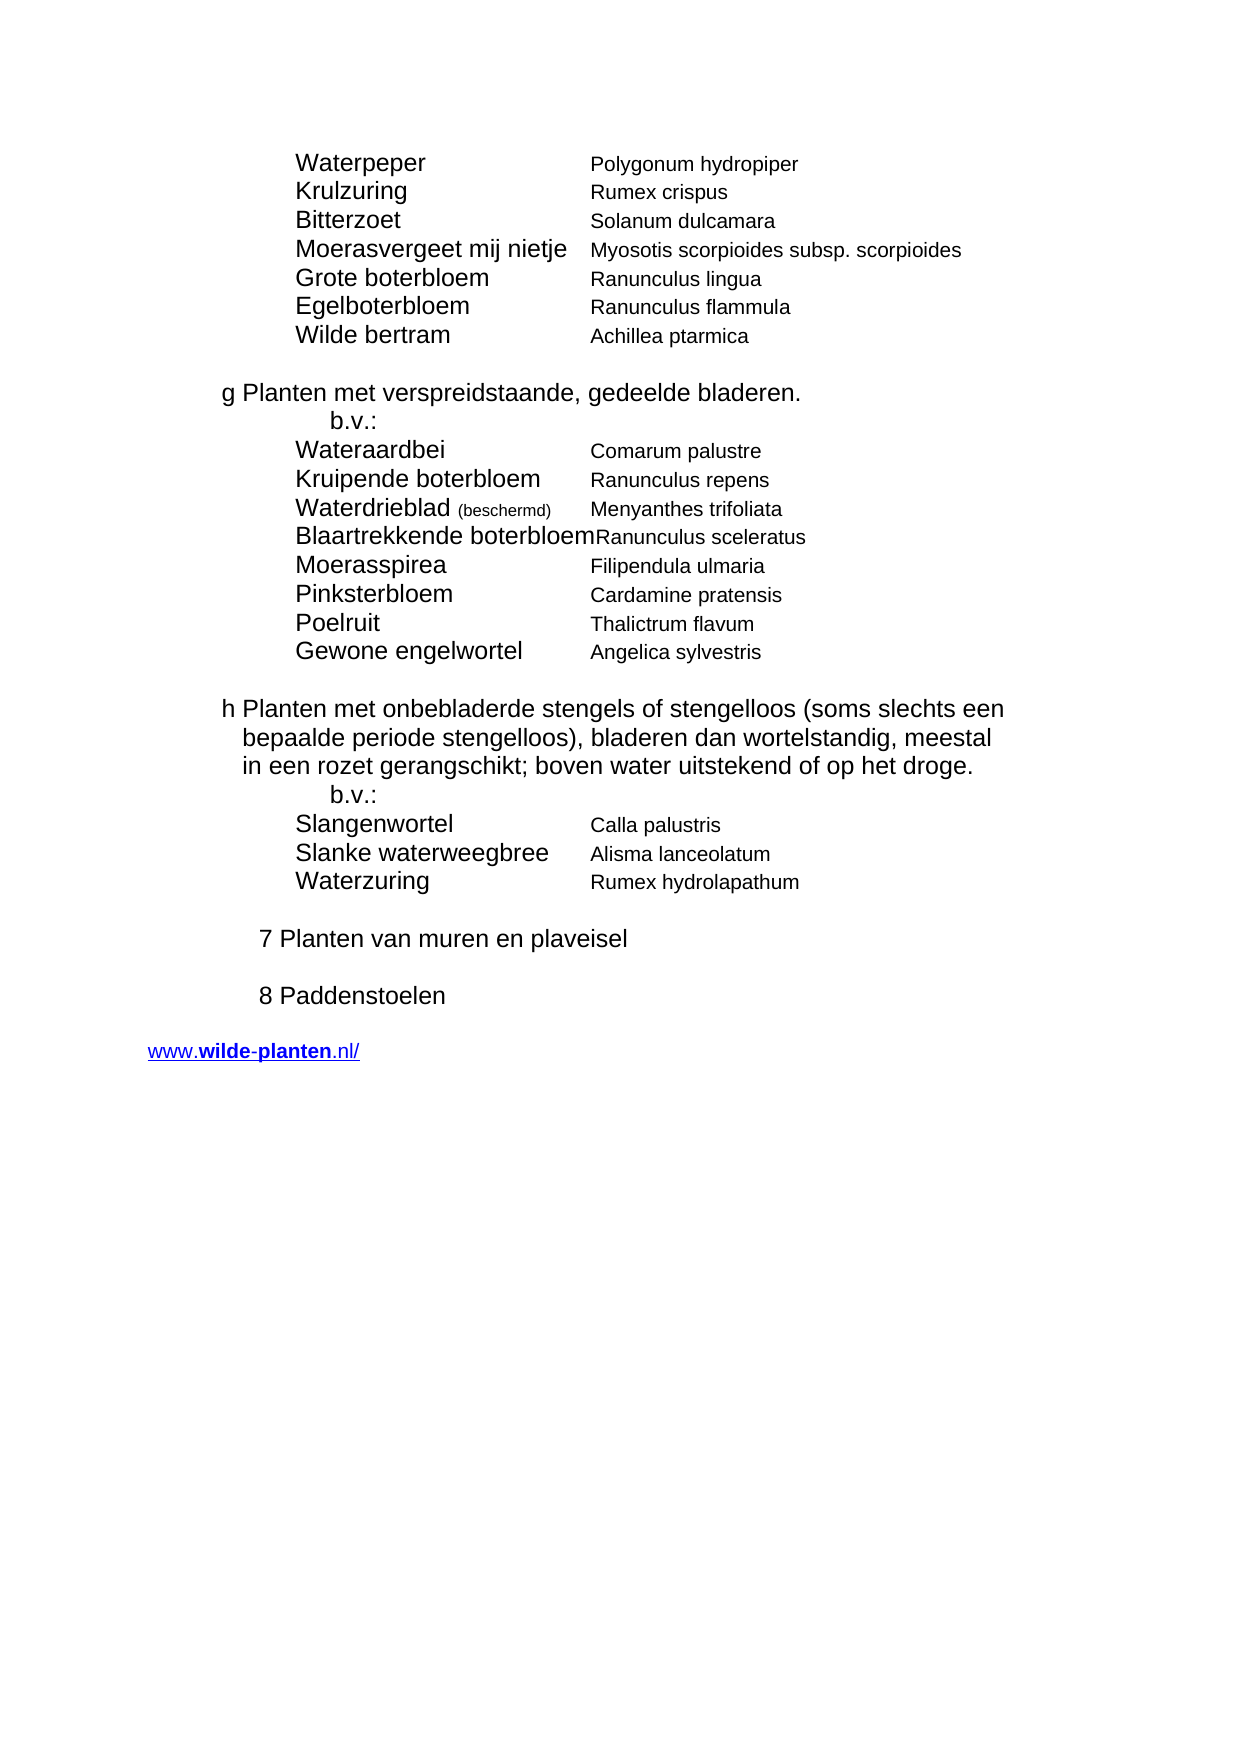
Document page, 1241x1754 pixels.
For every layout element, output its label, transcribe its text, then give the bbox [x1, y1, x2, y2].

text h Planten met onbebladerde stengels of stengelloos (soms slechts een [148, 694, 1093, 723]
text g Planten met verspreidstaande, gedeelde bladeren. [148, 378, 1093, 406]
text 8 Paddenstoelen [258, 981, 1093, 1010]
text bepaalde periode stengelloos), bladeren dan wortelstandig, meestal [148, 723, 1093, 751]
text Krulzuring Rumex crispus [258, 176, 1093, 205]
text Bitterzoet Solanum dulcamara [258, 205, 1093, 234]
text Waterzuring Rumex hydrolapathum [258, 866, 1093, 895]
text Poelruit Thalictrum flavum [258, 608, 1093, 636]
text Gewone engelwortel Angelica sylvestris [258, 636, 1093, 665]
text Grote boterbloem Ranunculus lingua [258, 263, 1093, 291]
text b.v.: [258, 406, 1093, 435]
text Slangenwortel Calla palustris [258, 809, 1093, 838]
text in een rozet gerangschikt; boven water uitstekend of op het droge. [148, 751, 1093, 780]
text Egelboterbloem Ranunculus flammula [258, 291, 1093, 320]
text Wilde bertram Achillea ptarmica [258, 320, 1093, 349]
text Pinksterbloem Cardamine pratensis [258, 579, 1093, 608]
text Slanke waterweegbree Alisma lanceolatum [258, 838, 1093, 866]
text Moerasspirea Filipendula ulmaria [258, 550, 1093, 579]
text Kruipende boterbloem Ranunculus repens [258, 464, 1093, 493]
text www.wilde-planten.nl/ [148, 1039, 1093, 1063]
text Blaartrekkende boterbloemRanunculus sceleratus [258, 521, 1093, 550]
text Wateraardbei Comarum palustre [258, 435, 1093, 464]
text Waterpeper Polygonum hydropiper [258, 148, 1093, 176]
text Moerasvergeet mij nietje Myosotis scorpioides subsp. scorpioides [258, 234, 1093, 263]
text b.v.: [258, 780, 1093, 809]
text Waterdrieblad (beschermd) Menyanthes trifoliata [258, 493, 1093, 521]
text 7 Planten van muren en plaveisel [185, 924, 1093, 953]
